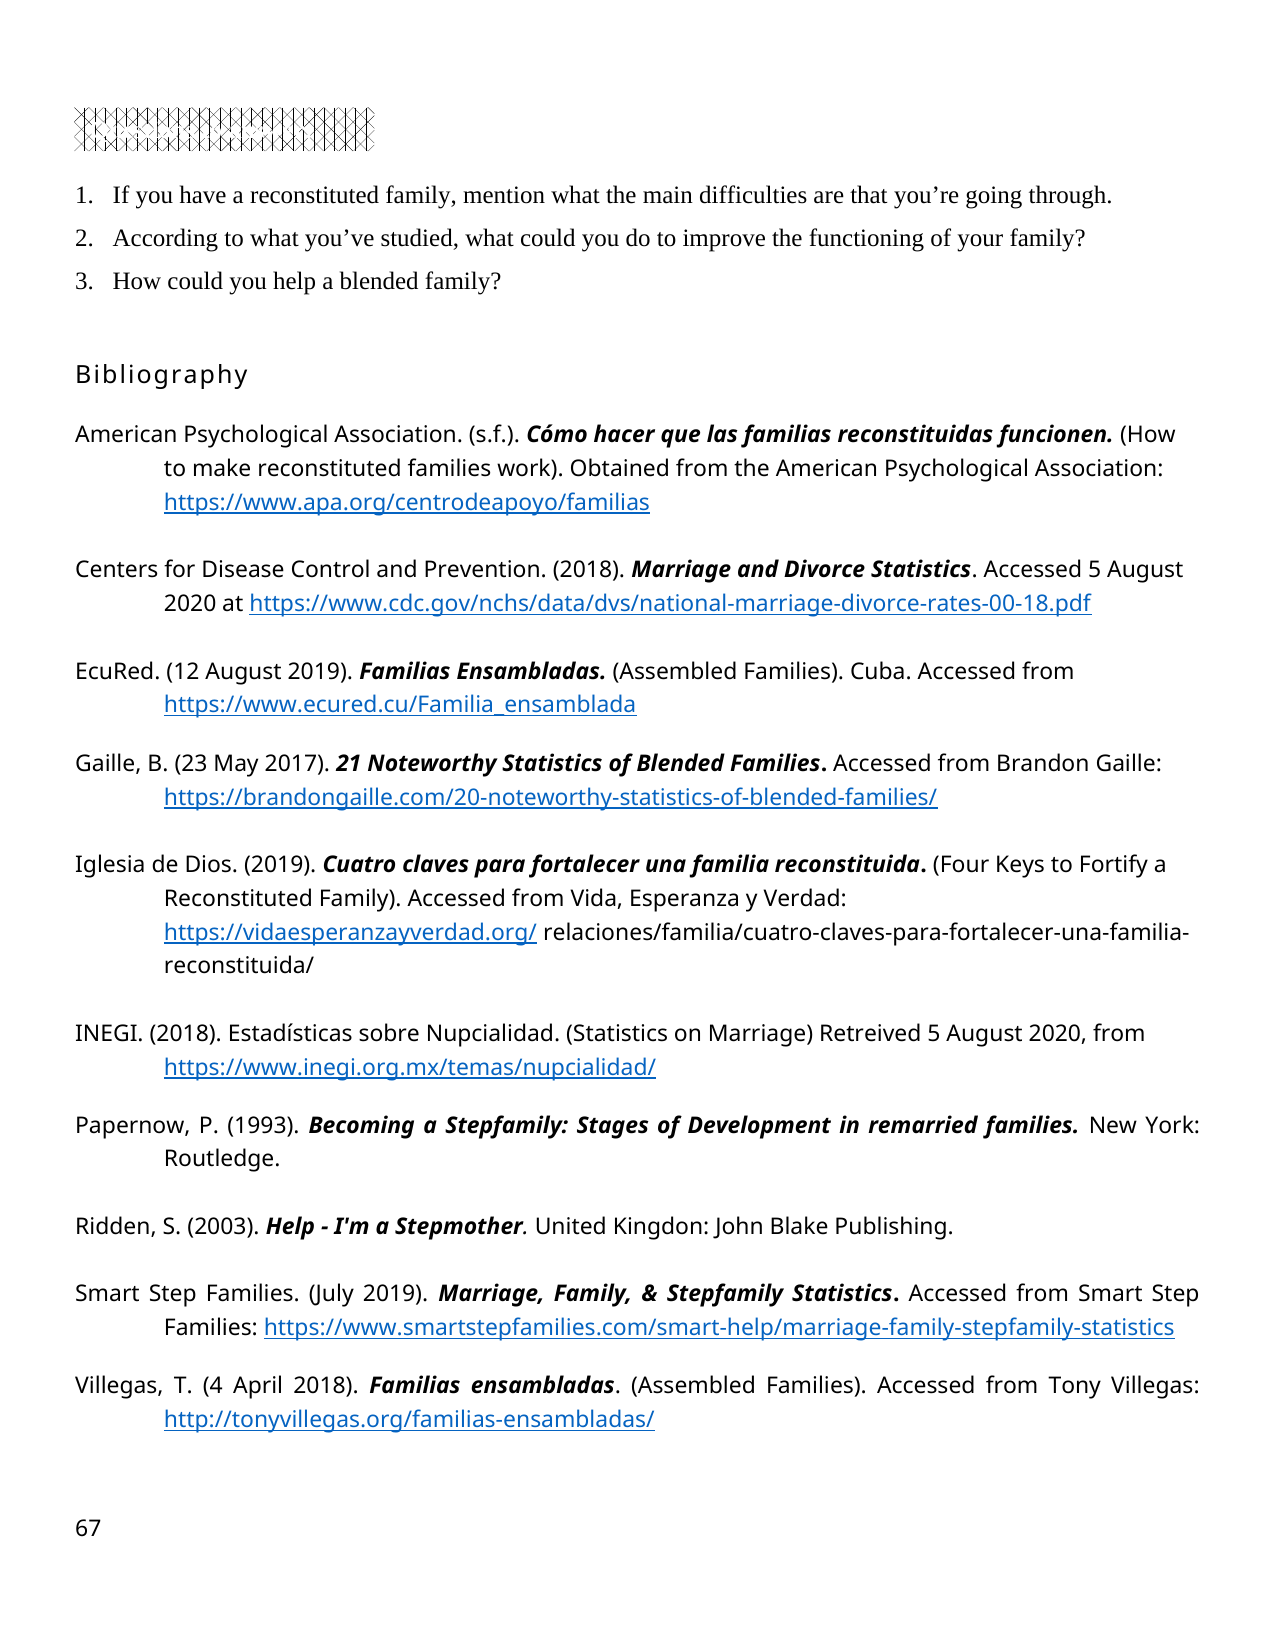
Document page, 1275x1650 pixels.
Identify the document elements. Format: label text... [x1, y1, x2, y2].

text Gaille, B. (23 May 2017). 21 Noteworthy Statistics of Blended Families. Accessed from Brandon Gaille: https://brandongaille.com/20-noteworthy-statistics-of-blended-families/ [75, 747, 1200, 812]
text Centers for Disease Control and Prevention. (2018). Marriage and Divorce Statistics. Accessed 5 August 2020 at https://www.cdc.gov/nchs/data/dvs/national-marriage-divorce-rates-00-18.pdf [75, 553, 1200, 618]
text EcuRed. (12 August 2019). Familias Ensambladas. (Assembled Families). Cuba. Accessed from https://www.ecured.cu/Familia_ensamblada [75, 655, 1200, 720]
text INEGI. (2018). Estadísticas sobre Nupcialidad. (Statistics on Marriage) Retreived 5 August 2020, from https://www.inegi.org.mx/temas/nupcialidad/ [75, 1017, 1200, 1082]
text Papernow, P. (1993). Becoming a Stepfamily: Stages of Development in remarried families. New York: Routledge. [75, 1109, 1200, 1174]
subtitle Bibliography [75, 357, 1200, 391]
list If you have a reconstituted family, mention what the main difficulties are that you’re going through. [75, 180, 1200, 209]
text Villegas, T. (4 April 2018). Familias ensambladas. (Assembled Families). Accessed from Tony Villegas: http://tonyvillegas.org/familias-ensambladas/ [75, 1369, 1200, 1434]
text American Psychological Association. (s.f.). Cómo hacer que las familias reconstituidas funcionen. (How to make reconstituted families work). Obtained from the American Psychological Association: https://www.apa.org/centrodeapoyo/familias [75, 418, 1200, 517]
text Ridden, S. (2003). Help - I'm a Stepmother. United Kingdon: John Blake Publishing. [75, 1210, 1200, 1241]
list According to what you’ve studied, what could you do to improve the functioning of your family? [75, 223, 1200, 252]
text Iglesia de Dios. (2019). Cuatro claves para fortalecer una familia reconstituida. (Four Keys to Fortify a Reconstituted Family). Accessed from Vida, Esperanza y Verdad: https://vidaesperanzayverdad.org/ relaciones/familia/cuatro-claves-para-fortalecer-una-familia-reconstituida/ [75, 848, 1200, 980]
text Smart Step Families. (July 2019). Marriage, Family, & Stepfamily Statistics. Accessed from Smart Step Families: https://www.smartstepfamilies.com/smart-help/marriage-family-stepfamily-statistics [75, 1277, 1200, 1342]
list How could you help a blended family? [75, 266, 1200, 295]
